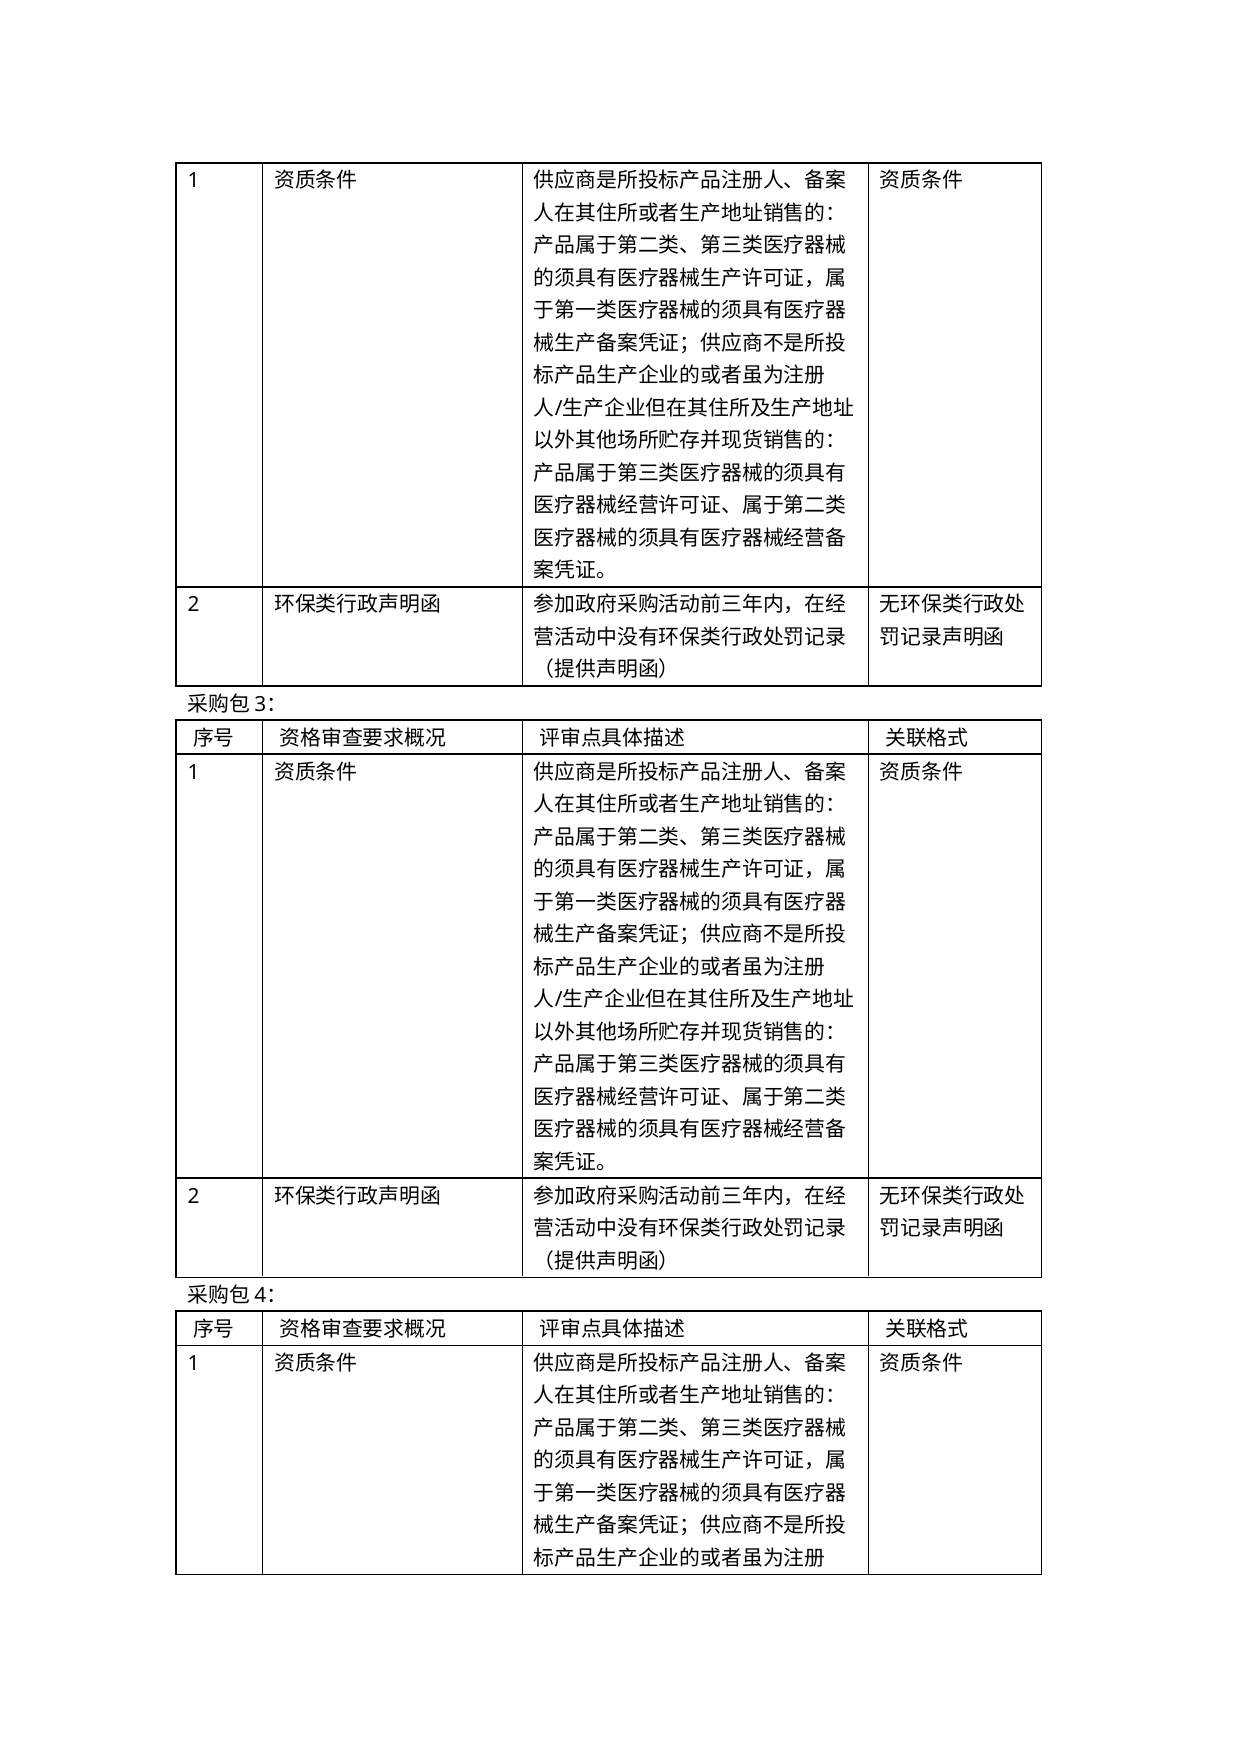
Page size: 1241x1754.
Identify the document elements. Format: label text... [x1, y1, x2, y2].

table_cell 1 [177, 1346, 262, 1573]
table_cell 资质条件 [263, 164, 522, 586]
table_cell 无环保类行政处罚记录声明函 [869, 588, 1041, 685]
table_header 序号 [177, 1312, 262, 1344]
table_header 评审点具体描述 [523, 1312, 868, 1344]
table_cell 1 [177, 755, 262, 1177]
table_header 资格审查要求概况 [263, 721, 522, 753]
text 采购包3： [187, 687, 1053, 719]
text 采购包4： [187, 1278, 1053, 1310]
table_cell 无环保类行政处罚记录声明函 [869, 1179, 1041, 1276]
table_cell 1 [177, 164, 262, 586]
table_header 评审点具体描述 [523, 721, 868, 753]
table_header 关联格式 [869, 721, 1041, 753]
table_cell 2 [177, 588, 262, 685]
table_cell 资质条件 [869, 755, 1041, 1177]
table_cell 参加政府采购活动前三年内，在经营活动中没有环保类行政处罚记录（提供声明函） [523, 588, 868, 685]
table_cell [523, 1346, 868, 1573]
table_cell 环保类行政声明函 [263, 588, 522, 685]
table_header 资格审查要求概况 [263, 1312, 522, 1344]
table_header 关联格式 [869, 1312, 1041, 1344]
table_cell 资质条件 [869, 1346, 1041, 1573]
table_cell 参加政府采购活动前三年内，在经营活动中没有环保类行政处罚记录（提供声明函） [523, 1179, 868, 1276]
table_cell 资质条件 [263, 755, 522, 1177]
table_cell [523, 164, 868, 586]
table_header 序号 [177, 721, 262, 753]
table_cell 资质条件 [263, 1346, 522, 1573]
table_cell 资质条件 [869, 164, 1041, 586]
table_cell 环保类行政声明函 [263, 1179, 522, 1276]
table_cell 2 [177, 1179, 262, 1276]
